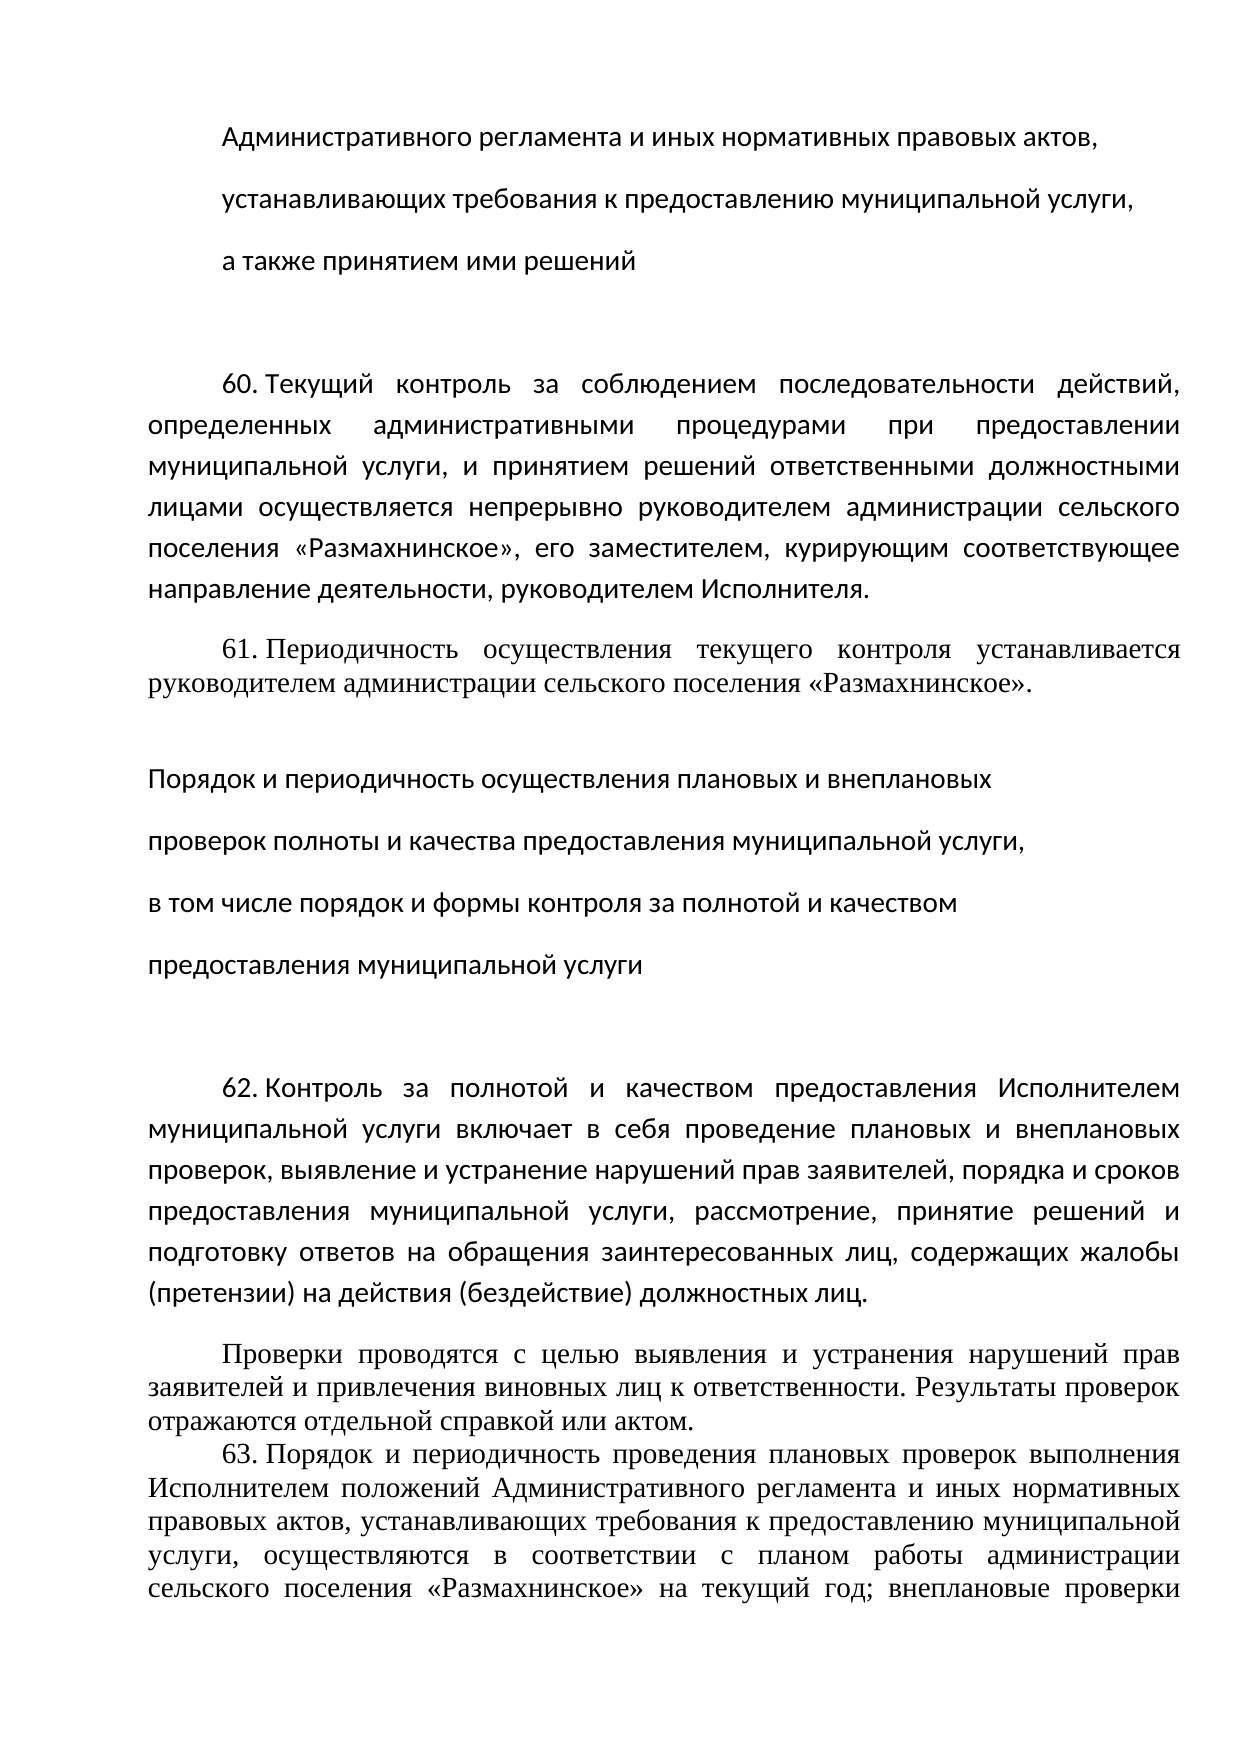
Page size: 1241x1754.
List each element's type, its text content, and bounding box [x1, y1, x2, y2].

text в том числе порядок и формы контроля за полнотой и качеством [148, 884, 1181, 920]
text 60. Текущий контроль за соблюдением последовательности действий, определенных административными процедурами при предоставлении муниципальной услуги, и принятием решений ответственными должностными лицами осуществляется непрерывно руководителем администрации сельского поселения «Размахнинское», его заместителем, курирующим соответствующее направление деятельности, руководителем Исполнителя. [148, 365, 1181, 606]
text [148, 1436, 1181, 1604]
text а также принятием ими решений [148, 242, 1181, 277]
text Порядок и периодичность осуществления плановых и внеплановых [148, 761, 1181, 796]
text предоставления муниципальной услуги [148, 946, 1181, 981]
text устанавливающих требования к предоставлению муниципальной услуги, [148, 180, 1181, 216]
text 61. Периодичность осуществления текущего контроля устанавливается руководителем администрации сельского поселения «Размахнинское». [148, 632, 1181, 699]
text 62. Контроль за полнотой и качеством предоставления Исполнителем муниципальной услуги включает в себя проведение плановых и внеплановых проверок, выявление и устранение нарушений прав заявителей, порядка и сроков предоставления муниципальной услуги, рассмотрение, принятие решений и подготовку ответов на обращения заинтересованных лиц, содержащих жалобы (претензии) на действия (бездействие) должностных лиц. [148, 1069, 1181, 1310]
text Административного регламента и иных нормативных правовых актов, [148, 118, 1181, 154]
text Проверки проводятся с целью выявления и устранения нарушений прав заявителей и привлечения виновных лиц к ответственности. Результаты проверок отражаются отдельной справкой или актом. [148, 1336, 1181, 1436]
text проверок полноты и качества предоставления муниципальной услуги, [148, 822, 1181, 858]
